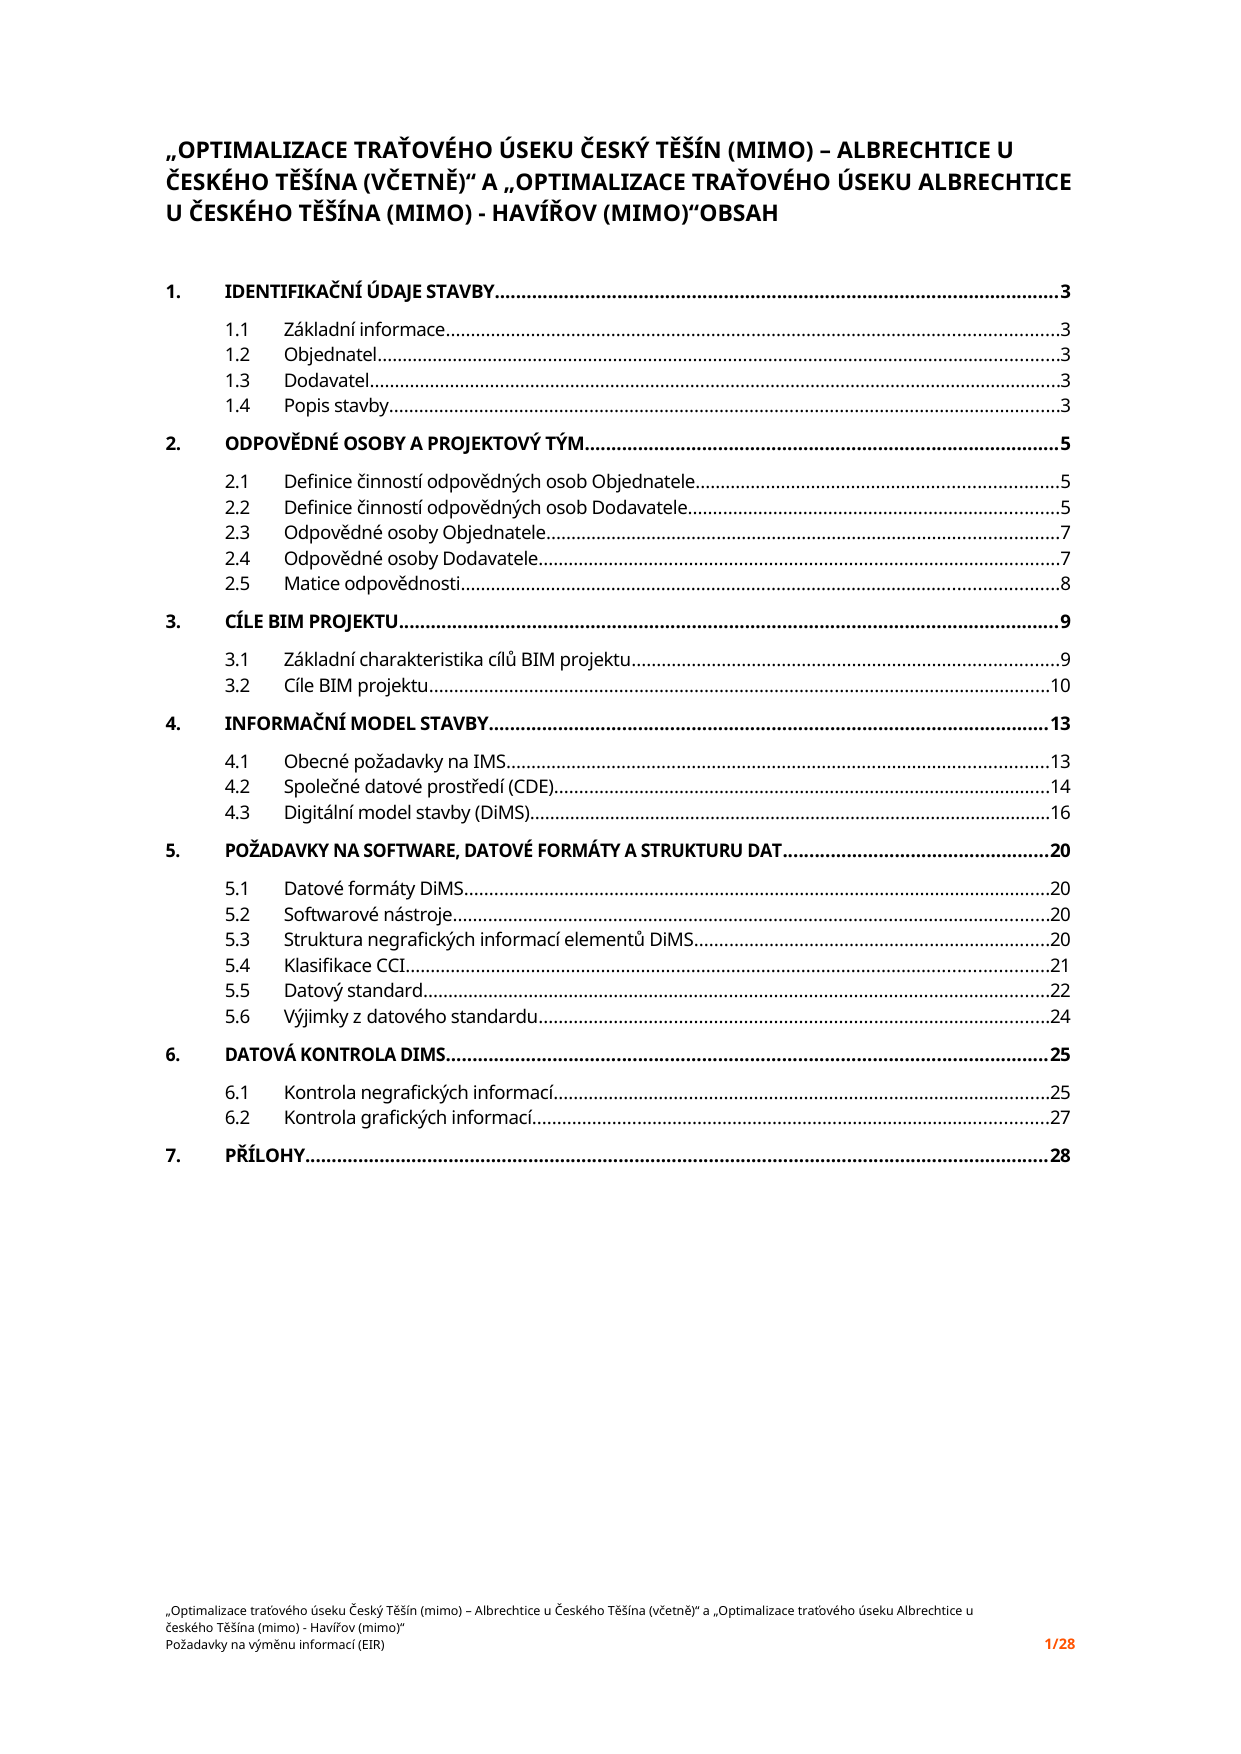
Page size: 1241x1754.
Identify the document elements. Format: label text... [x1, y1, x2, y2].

text 1.3 Dodavatel 3 [224, 367, 1075, 393]
text 2.5 Matice odpovědnosti 8 [224, 571, 1075, 596]
text 2.1 Definice činností odpovědných osob Objednatele 5 [224, 469, 1075, 494]
text 2.3 Odpovědné osoby Objednatele 7 [224, 520, 1075, 545]
text 3.1 Základní charakteristika cílů BIM projektu 9 [224, 647, 1075, 672]
text 4. Informační model stavby 13 [165, 710, 1075, 736]
text 1.2 Objednatel 3 [224, 342, 1075, 367]
text 5. Požadavky na software, datové formáty a strukturu dat 20 [165, 837, 1075, 863]
text 3. Cíle BIM projektu 9 [165, 609, 1075, 634]
text 6.1 Kontrola negrafických informací 25 [224, 1079, 1075, 1104]
text 2.4 Odpovědné osoby Dodavatele 7 [224, 545, 1075, 571]
text 7. Přílohy 28 [165, 1143, 1075, 1168]
text 3.2 Cíle BIM projektu 10 [224, 672, 1075, 698]
text 5.5 Datový standard 22 [224, 977, 1075, 1003]
text 2. Odpovědné osoby a Projektový tým 5 [165, 431, 1075, 456]
text 4.1 Obecné požadavky na IMS 13 [224, 748, 1075, 774]
text 4.2 Společné datové prostředí (CDE) 14 [224, 774, 1075, 799]
text Obsah [165, 134, 1075, 228]
text 5.2 Softwarové nástroje 20 [224, 901, 1075, 926]
text 1. Identifikační údaje stavby 3 [165, 278, 1075, 303]
text 1.4 Popis stavby 3 [224, 393, 1075, 418]
text 6.2 Kontrola grafických informací 27 [224, 1104, 1075, 1130]
text 2.2 Definice činností odpovědných osob Dodavatele 5 [224, 494, 1075, 520]
text 4.3 Digitální model stavby (DiMS) 16 [224, 799, 1075, 825]
text 5.4 Klasifikace CCI 21 [224, 952, 1075, 977]
text 5.1 Datové formáty DiMS 20 [224, 875, 1075, 901]
text 6. Datová kontrola DiMS 25 [165, 1041, 1075, 1067]
text 5.6 Výjimky z datového standardu 24 [224, 1003, 1075, 1028]
text 5.3 Struktura negrafických informací elementů DiMS 20 [224, 926, 1075, 952]
text 1.1 Základní informace 3 [224, 316, 1075, 342]
